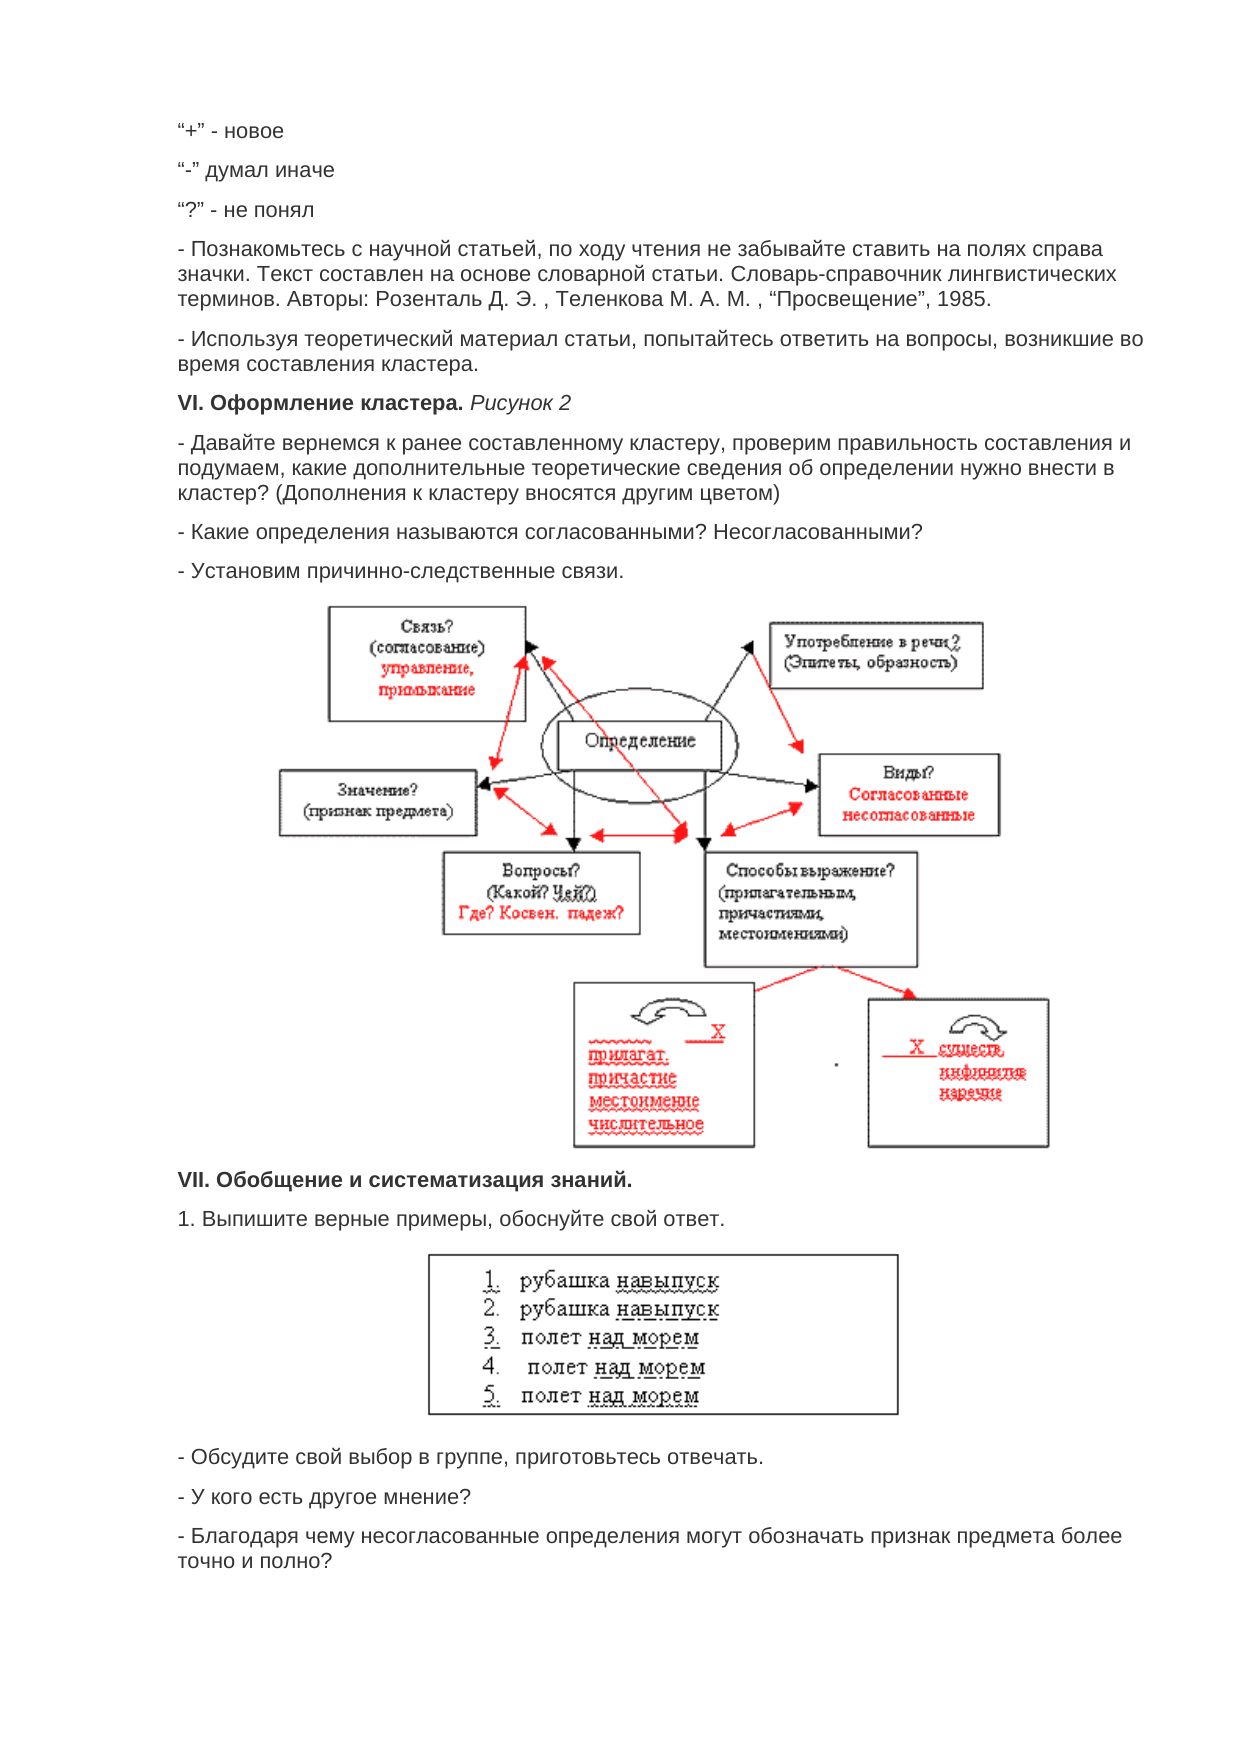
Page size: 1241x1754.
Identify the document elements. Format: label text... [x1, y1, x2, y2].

picture [416, 1245, 913, 1431]
text “-” думал иначе [177, 157, 1152, 183]
text - Познакомьтесь с научной статьей, по ходу чтения не забывайте ставить на полях справа значки. Текст составлен на основе словарной статьи. Словарь-справочник лингвистических терминов. Авторы: Розенталь Д. Э. , Теленкова М. А. М. , “Просвещение”, 1985. [177, 236, 1152, 312]
text - У кого есть другое мнение? [177, 1483, 1152, 1509]
text “?” - не понял [177, 197, 1152, 222]
text “+” - новое [177, 118, 1152, 143]
text - Обсудите свой выбор в группе, приготовьтесь отвечать. [177, 1444, 1152, 1469]
text VI. Оформление кластера. Рисунок 2 [177, 390, 1152, 415]
text - Какие определения называются согласованными? Несогласованными? [177, 519, 1152, 544]
text 1. Выпишите верные примеры, обоснуйте свой ответ. [177, 1206, 1152, 1231]
text - Благодаря чему несогласованные определения могут обозначать признак предмета более точно и полно? [177, 1523, 1152, 1573]
text - Давайте вернемся к ранее составленному кластеру, проверим правильность составления и подумаем, какие дополнительные теоретические сведения об определении нужно внести в кластер? (Дополнения к кластеру вносятся другим цветом) [177, 429, 1152, 505]
picture [273, 597, 1056, 1153]
text - Установим причинно-следственные связи. [177, 558, 1152, 583]
text - Используя теоретический материал статьи, попытайтесь ответить на вопросы, возникшие во время составления кластера. [177, 326, 1152, 376]
text VII. Обобщение и систематизация знаний. [177, 1167, 1152, 1192]
